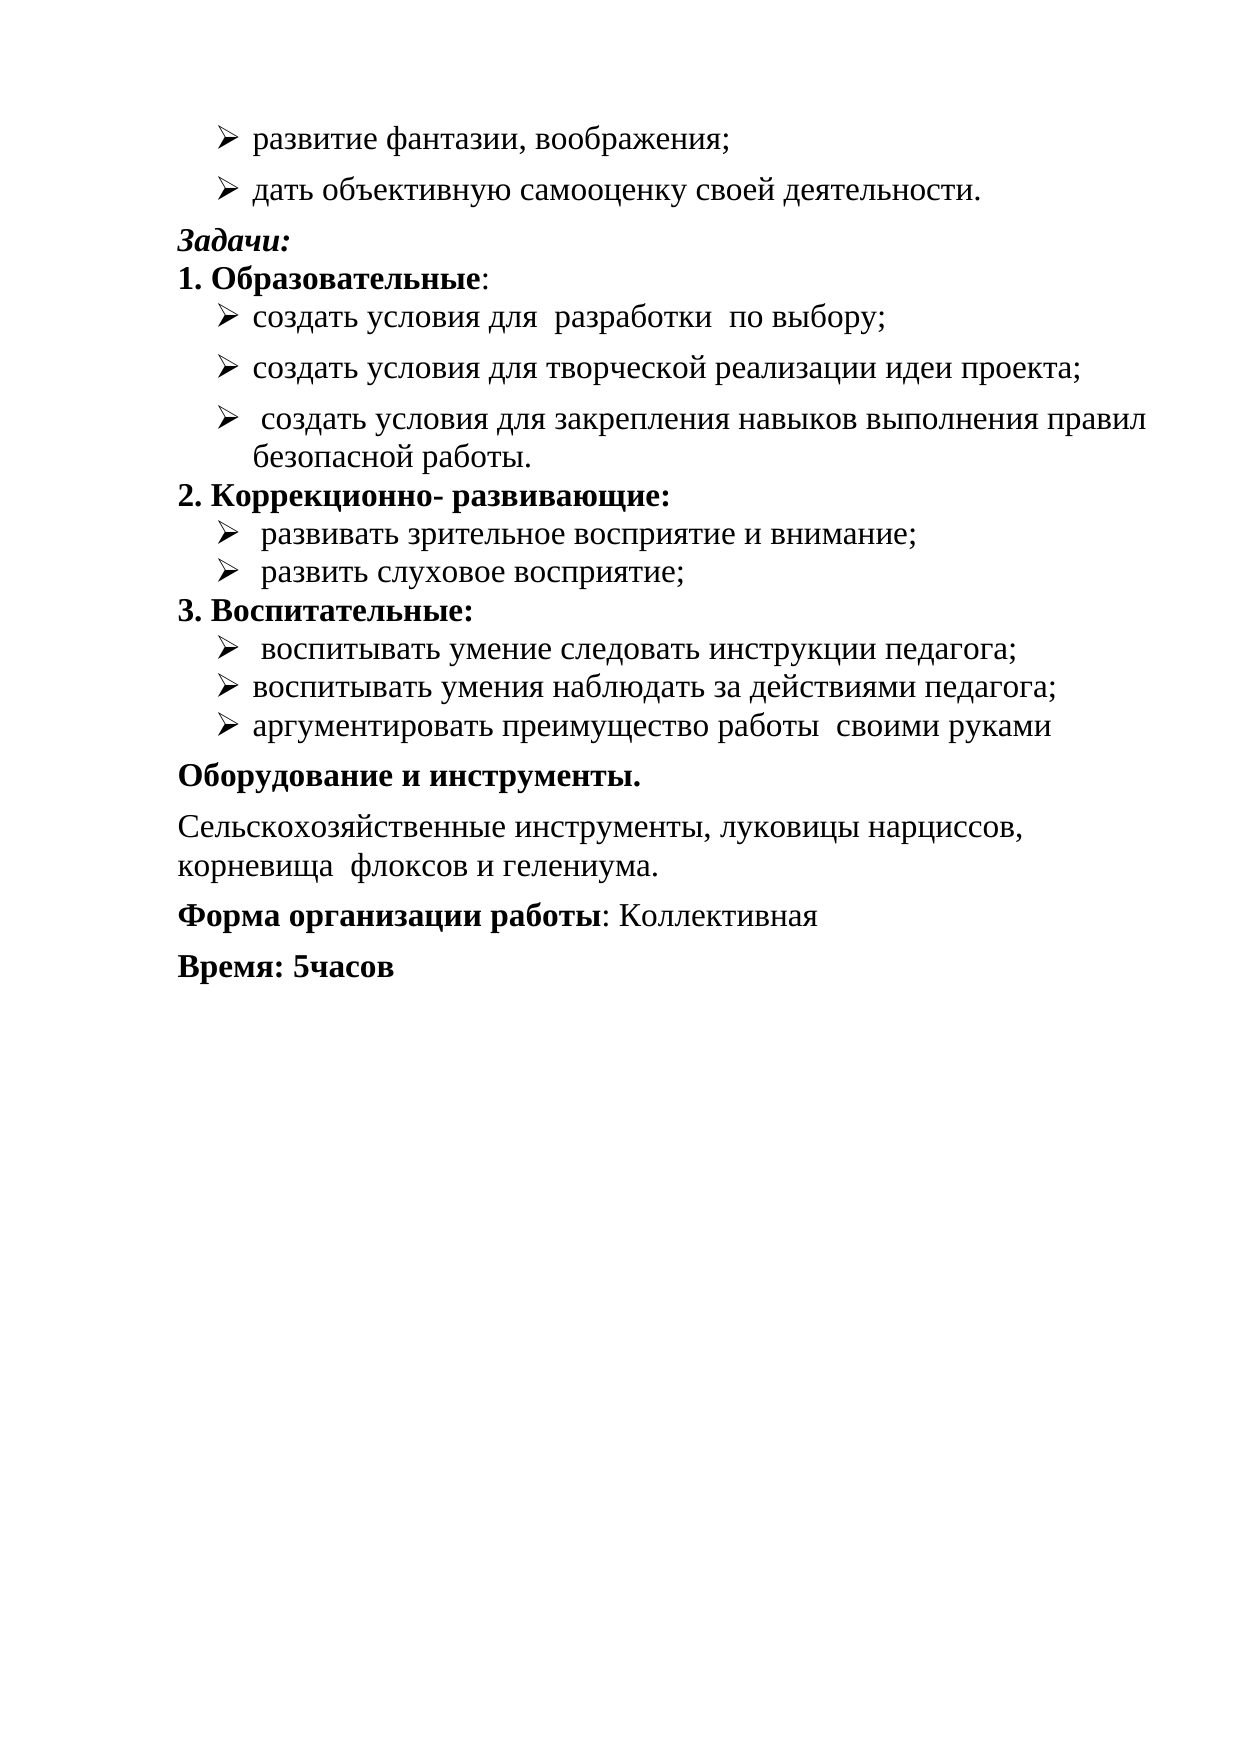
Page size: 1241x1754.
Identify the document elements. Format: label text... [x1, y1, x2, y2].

list дать объективную самооценку своей деятельности. [215, 169, 1152, 207]
list создать условия для творческой реализации идеи проекта; [215, 347, 1152, 386]
text Задачи: [177, 220, 1152, 258]
text 2. Коррекционно- развивающие: [177, 475, 1152, 513]
list развивать зрительное восприятие и внимание; [215, 513, 1152, 551]
list воспитывать умения наблюдать за действиями педагога; [215, 666, 1152, 705]
list развитие фантазии, воображения; [215, 118, 1152, 156]
text Время: 5часов [177, 946, 1152, 985]
list создать условия для разработки по выбору; [215, 296, 1152, 335]
text 3. Воспитательные: [177, 590, 1152, 628]
list воспитывать умение следовать инструкции педагога; [215, 628, 1152, 666]
list развить слуховое восприятие; [215, 551, 1152, 590]
list создать условия для закрепления навыков выполнения правил безопасной работы. [215, 398, 1152, 475]
list аргументировать преимущество работы своими руками [215, 705, 1152, 743]
text Форма организации работы: Коллективная [177, 896, 1152, 934]
text Сельскохозяйственные инструменты, луковицы нарциссов, корневища флоксов и гелениума. [177, 806, 1152, 883]
text 1. Образовательные: [177, 258, 1152, 296]
text Оборудование и инструменты. [177, 756, 1152, 794]
